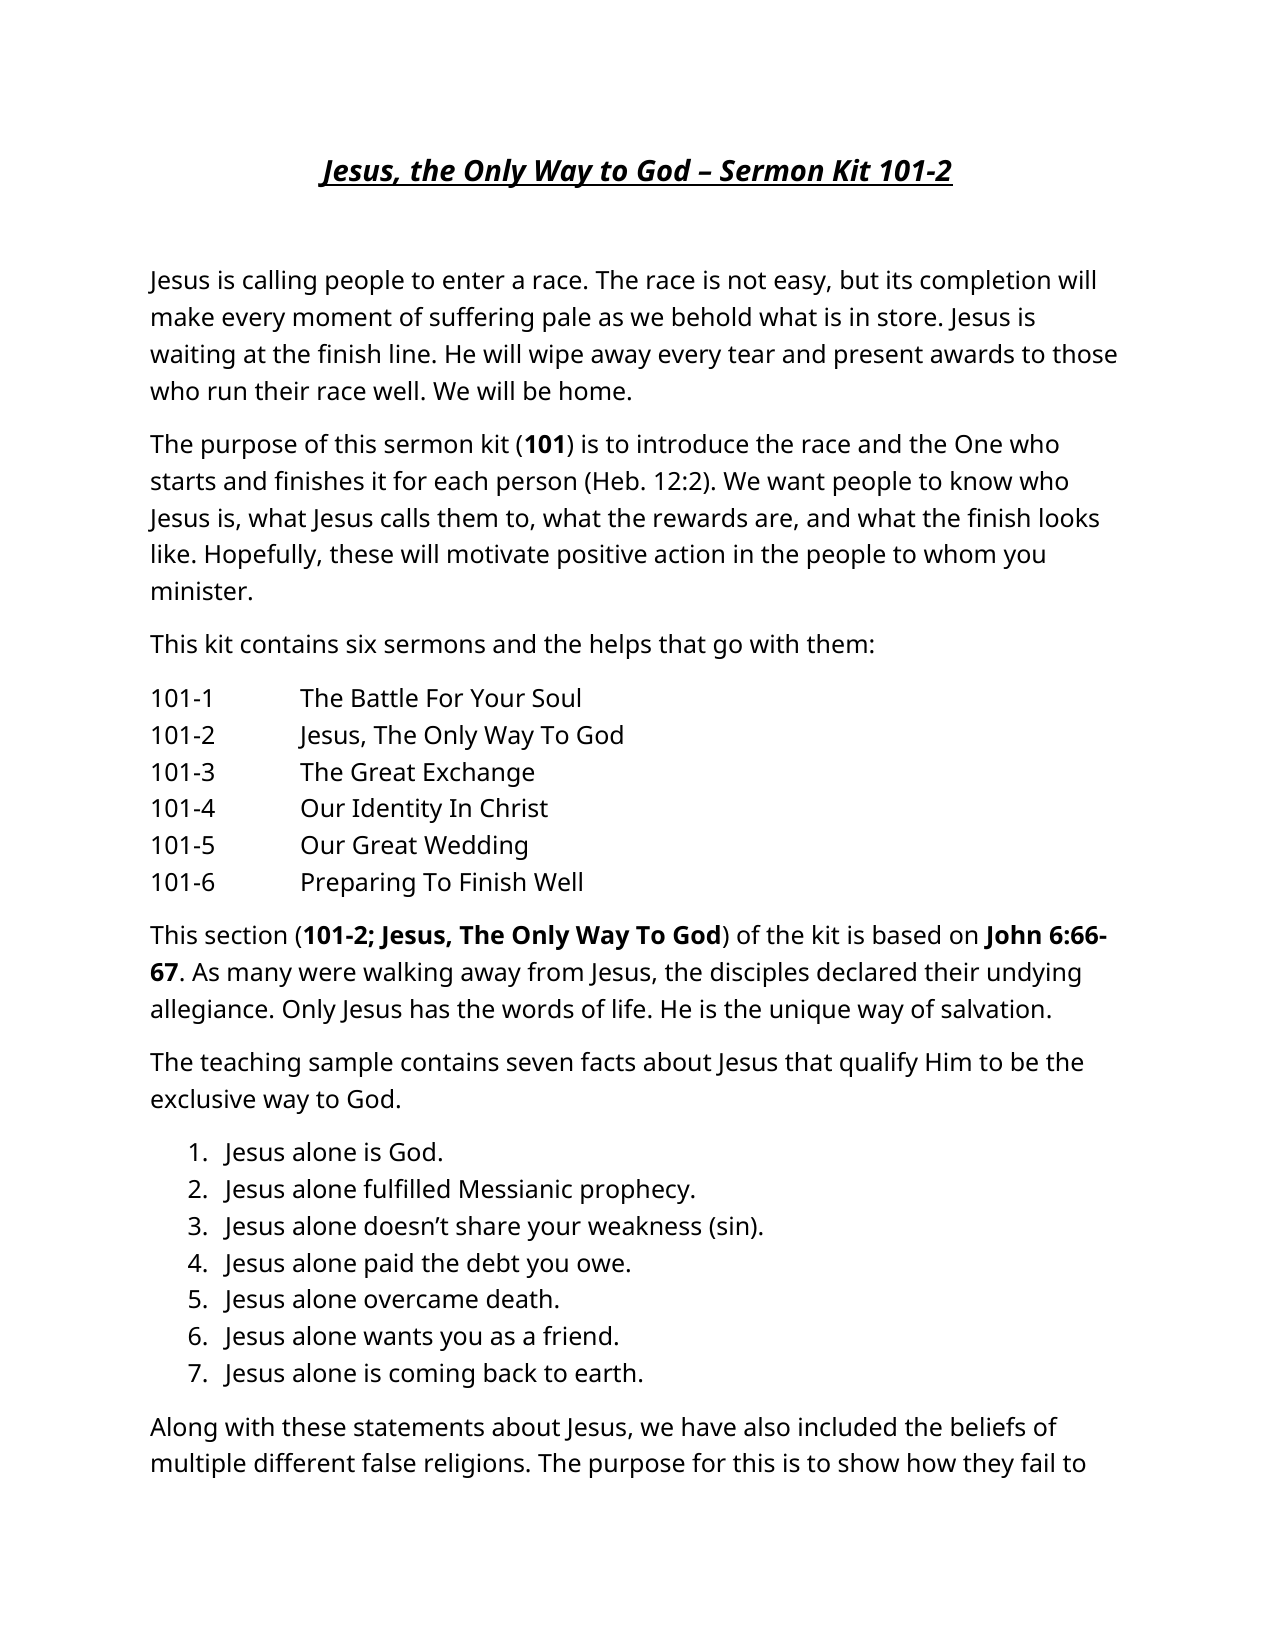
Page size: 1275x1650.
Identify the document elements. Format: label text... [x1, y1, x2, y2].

text Jesus is calling people to enter a race. The race is not easy, but its completion will make every moment of suffering pale as we behold what is in store. Jesus is waiting at the finish line. He will wipe away every tear and present awards to those who run their race well. We will be home. [150, 263, 1125, 407]
list Jesus alone wants you as a friend. [187, 1319, 1125, 1353]
list Jesus alone doesn’t share your weakness (sin). [187, 1209, 1125, 1243]
text 101-5 Our Great Wedding [150, 828, 1125, 862]
text 101-6 Preparing To Finish Well [150, 864, 1125, 898]
list Jesus alone paid the debt you owe. [187, 1245, 1125, 1279]
text This section (101-2; Jesus, The Only Way To God) of the kit is based on John 6:66-67. As many were walking away from Jesus, the disciples declared their undying allegiance. Only Jesus has the words of life. He is the unique way of salvation. [150, 918, 1125, 1026]
text Jesus, the Only Way to God – Sermon Kit 101-2 [150, 150, 1125, 190]
text The teaching sample contains seven facts about Jesus that qualify Him to be the exclusive way to God. [150, 1045, 1125, 1116]
text 101-3 The Great Exchange [150, 754, 1125, 788]
list Jesus alone overcame death. [187, 1282, 1125, 1316]
text The purpose of this sermon kit (101) is to introduce the race and the One who starts and finishes it for each person (Heb. 12:2). We want people to know who Jesus is, what Jesus calls them to, what the rewards are, and what the finish looks like. Hopefully, these will motivate positive action in the people to whom you minister. [150, 427, 1125, 608]
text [150, 1409, 1125, 1480]
text 101-2 Jesus, The Only Way To God [150, 717, 1125, 751]
list Jesus alone is God. [187, 1135, 1125, 1169]
list Jesus alone fulfilled Messianic prophecy. [187, 1172, 1125, 1206]
text 101-4 Our Identity In Christ [150, 791, 1125, 825]
list Jesus alone is coming back to earth. [187, 1356, 1125, 1390]
text This kit contains six sermons and the helps that go with them: [150, 627, 1125, 661]
text 101-1 The Battle For Your Soul [150, 681, 1125, 715]
